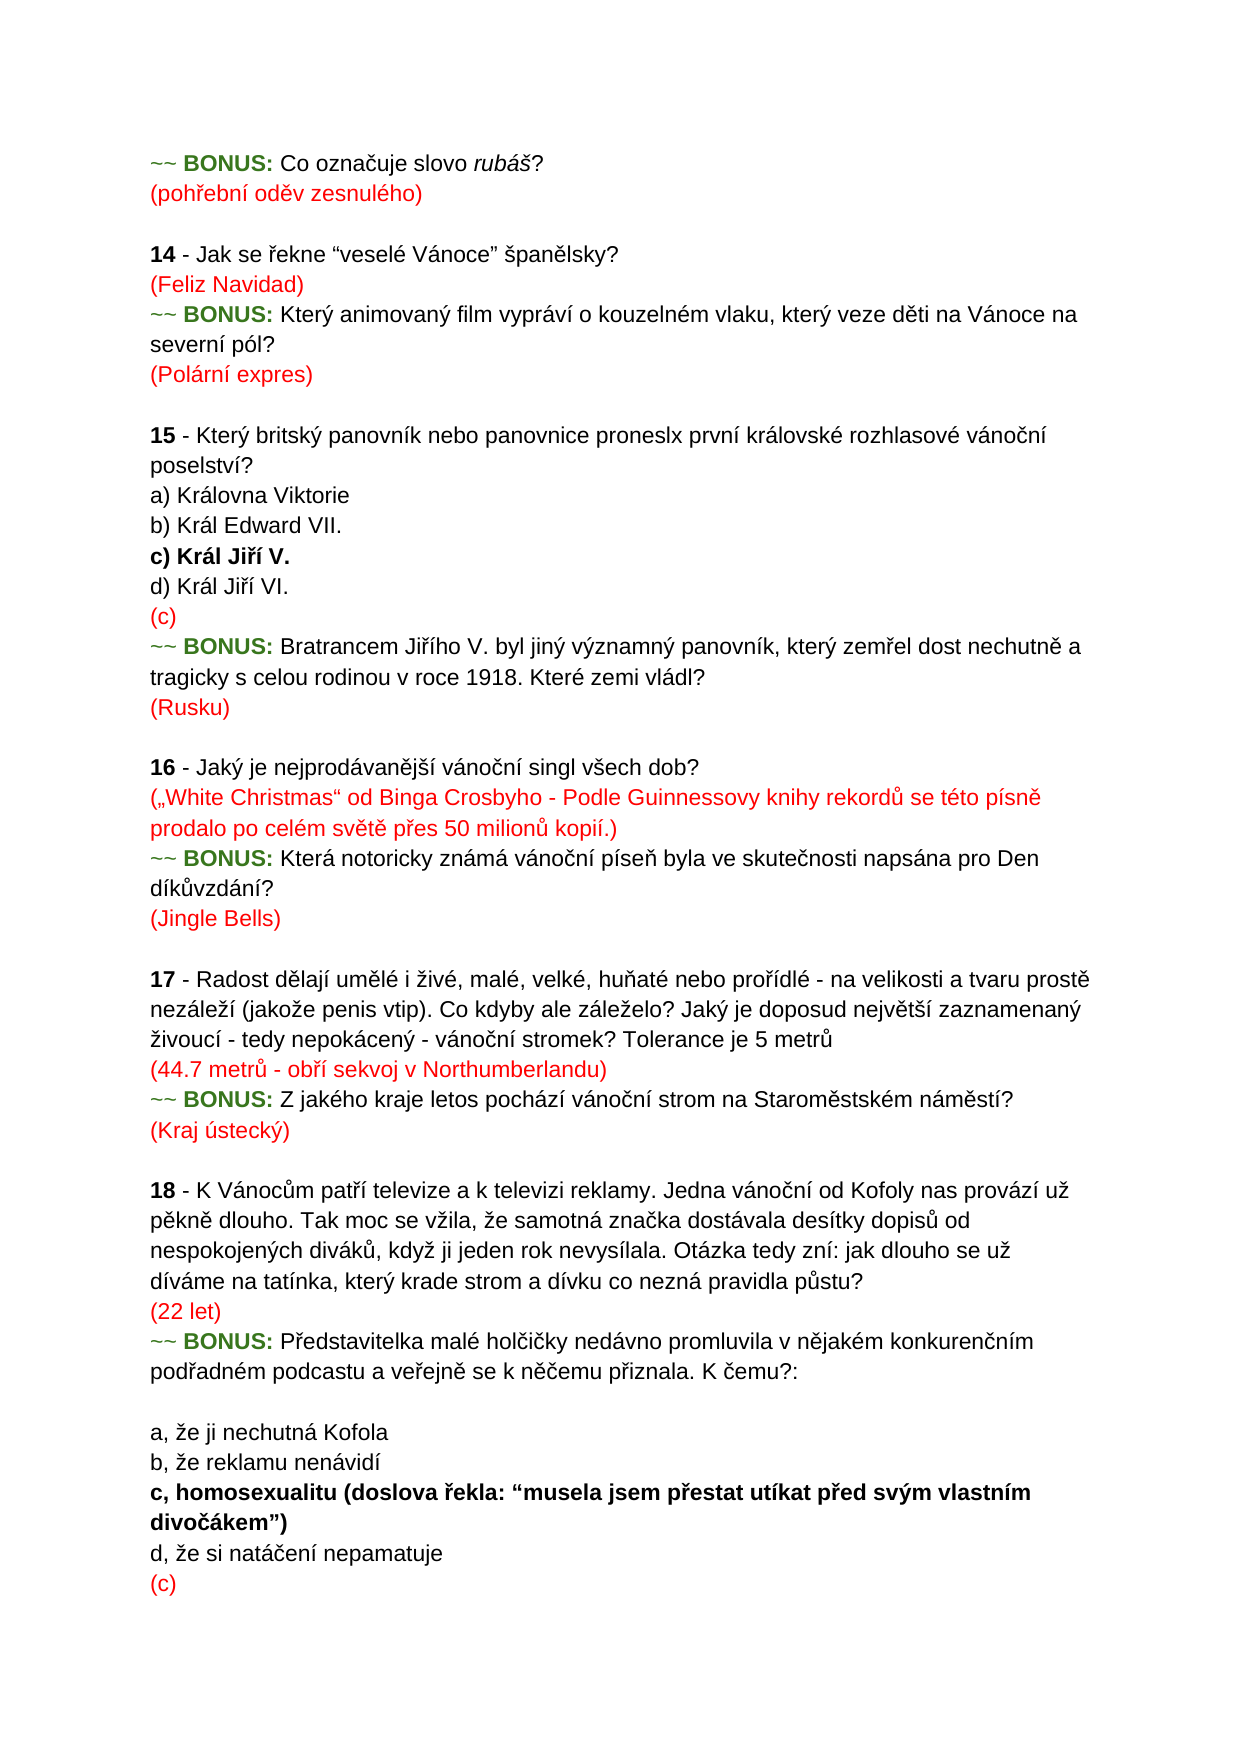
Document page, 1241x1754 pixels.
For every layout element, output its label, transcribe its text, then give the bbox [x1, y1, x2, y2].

text ~~ BONUS: Co označuje slovo rubáš? [150, 150, 1090, 176]
text (Jingle Bells) [150, 905, 1090, 932]
text 14 - Jak se řekne “veselé Vánoce” španělsky? [150, 241, 1090, 267]
text 16 - Jaký je nejprodávanější vánoční singl všech dob? [150, 754, 1090, 781]
text c) Král Jiří V. [150, 543, 1090, 569]
text (c) [150, 1570, 1090, 1596]
text d, že si natáčení nepamatuje [150, 1539, 1090, 1566]
text (22 let) [150, 1298, 1090, 1324]
text ~~ BONUS: Představitelka malé holčičky nedávno promluvila v nějakém konkurenčním podřadném podcastu a veřejně se k něčemu přiznala. K čemu?: [150, 1328, 1090, 1385]
text a, že ji nechutná Kofola [150, 1419, 1090, 1445]
text ~~ BONUS: Která notoricky známá vánoční píseň byla ve skutečnosti napsána pro Den díkůvzdání? [150, 845, 1090, 901]
text c, homosexualitu (doslova řekla: “musela jsem přestat utíkat před svým vlastním divočákem”) [150, 1479, 1090, 1536]
text ~~ BONUS: Který animovaný film vypráví o kouzelném vlaku, který veze děti na Vánoce na severní pól? [150, 301, 1090, 358]
text (Polární expres) [150, 361, 1090, 388]
text b) Král Edward VII. [150, 512, 1090, 539]
text (Rusku) [150, 694, 1090, 720]
text b, že reklamu nenávidí [150, 1449, 1090, 1475]
text d) Král Jiří VI. [150, 573, 1090, 599]
text 18 - K Vánocům patří televize a k televizi reklamy. Jedna vánoční od Kofoly nas provází už pěkně dlouho. Tak moc se vžila, že samotná značka dostávala desítky dopisů od nespokojených diváků, když ji jeden rok nevysílala. Otázka tedy zní: jak dlouho se už díváme na tatínka, který krade strom a dívku co nezná pravidla půstu? [150, 1177, 1090, 1294]
text ~~ BONUS: Z jakého kraje letos pochází vánoční strom na Staroměstském náměstí? [150, 1086, 1090, 1113]
text (c) [150, 603, 1090, 629]
text (Kraj ústecký) [150, 1117, 1090, 1143]
text (pohřební oděv zesnulého) [150, 180, 1090, 207]
text („White Christmas“ od Binga Crosbyho - Podle Guinnessovy knihy rekordů se této písně prodalo po celém světě přes 50 milionů kopií.) [150, 784, 1090, 841]
text ~~ BONUS: Bratrancem Jiřího V. byl jiný významný panovník, který zemřel dost nechutně a tragicky s celou rodinou v roce 1918. Které zemi vládl? [150, 633, 1090, 690]
text (Feliz Navidad) [150, 271, 1090, 297]
text (44.7 metrů - obří sekvoj v Northumberlandu) [150, 1056, 1090, 1083]
text 15 - Který britský panovník nebo panovnice proneslx první královské rozhlasové vánoční poselství? [150, 422, 1090, 478]
text 17 - Radost dělají umělé i živé, malé, velké, huňaté nebo prořídlé - na velikosti a tvaru prostě nezáleží (jakože penis vtip). Co kdyby ale záleželo? Jaký je doposud největší zaznamenaný živoucí - tedy nepokácený - vánoční stromek? Tolerance je 5 metrů [150, 966, 1090, 1052]
text a) Královna Viktorie [150, 482, 1090, 509]
